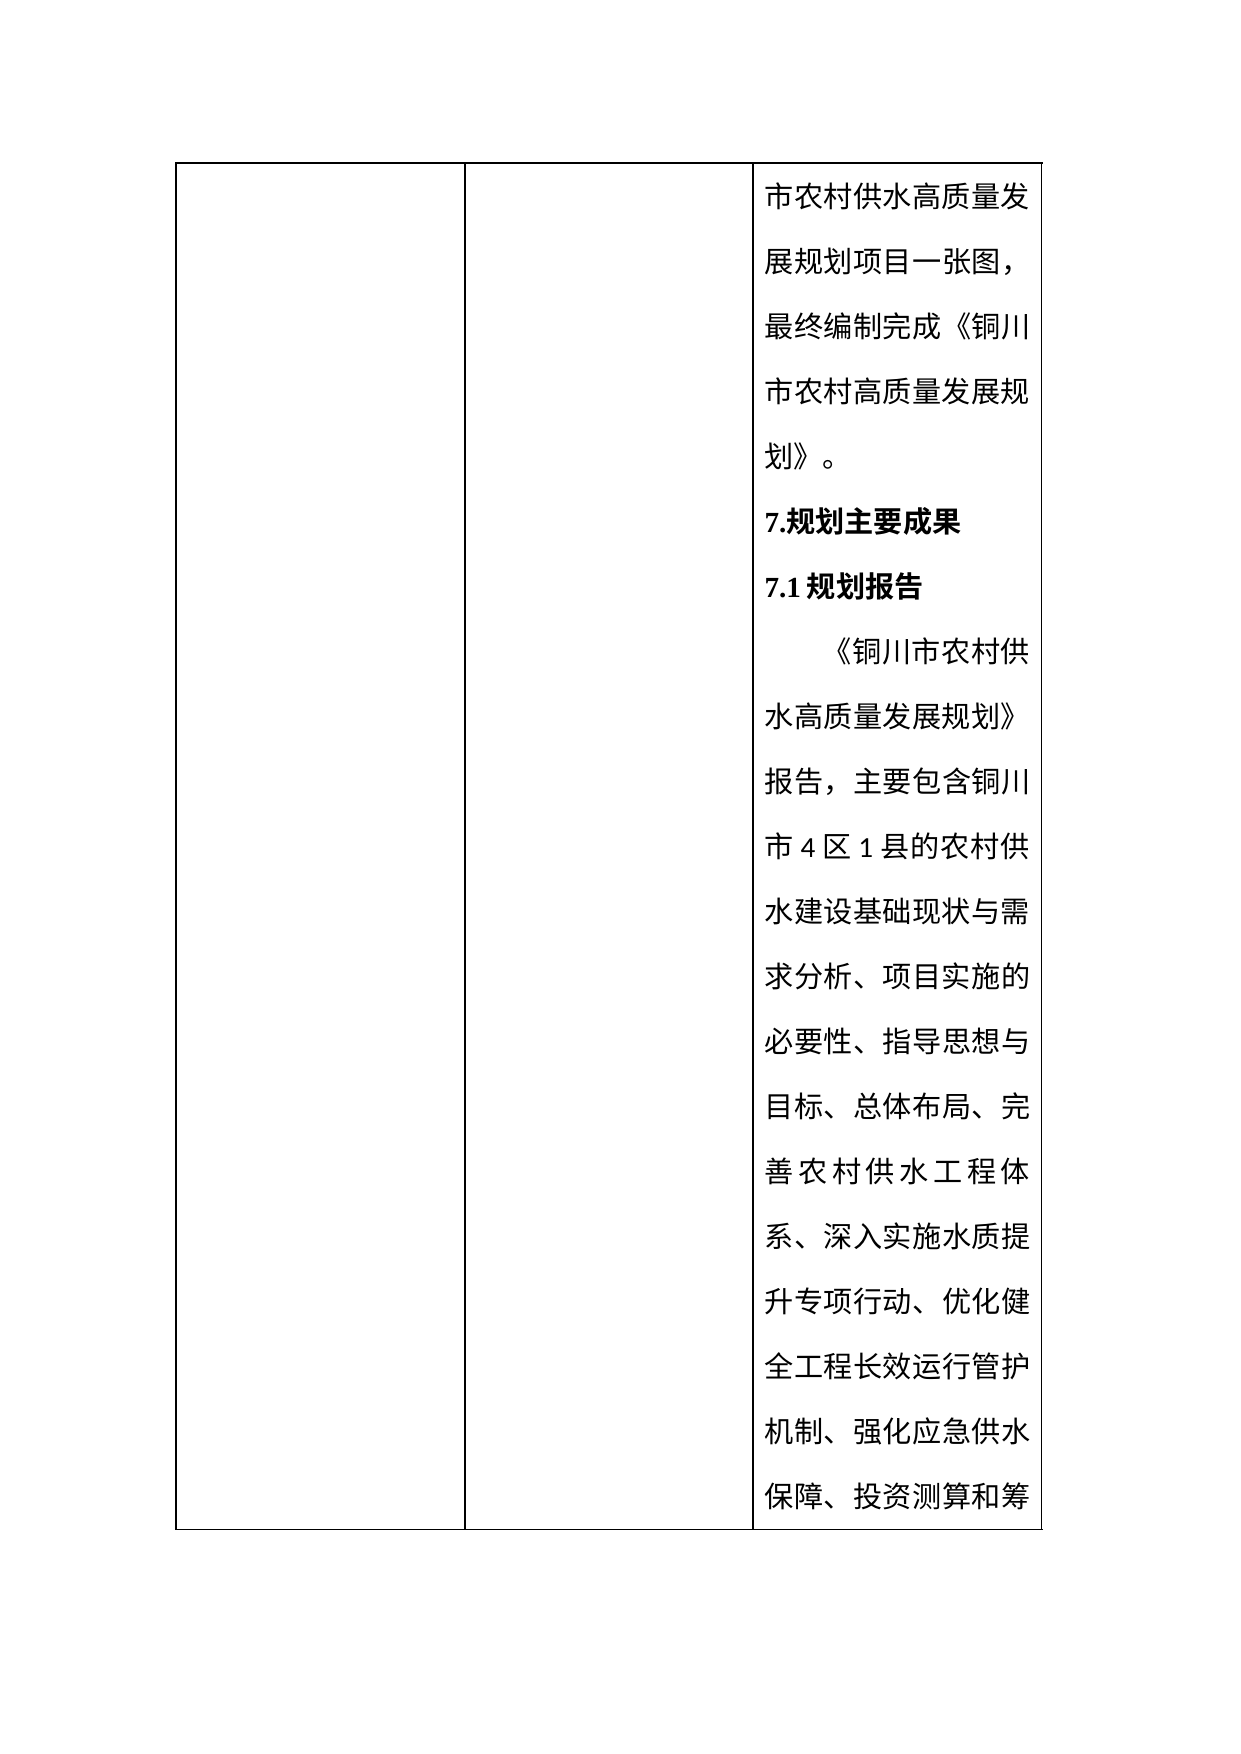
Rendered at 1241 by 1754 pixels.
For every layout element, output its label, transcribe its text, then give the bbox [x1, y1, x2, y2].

table_cell 1 [466, 164, 752, 1528]
table_cell ★ [177, 164, 464, 1528]
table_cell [754, 164, 1041, 1528]
